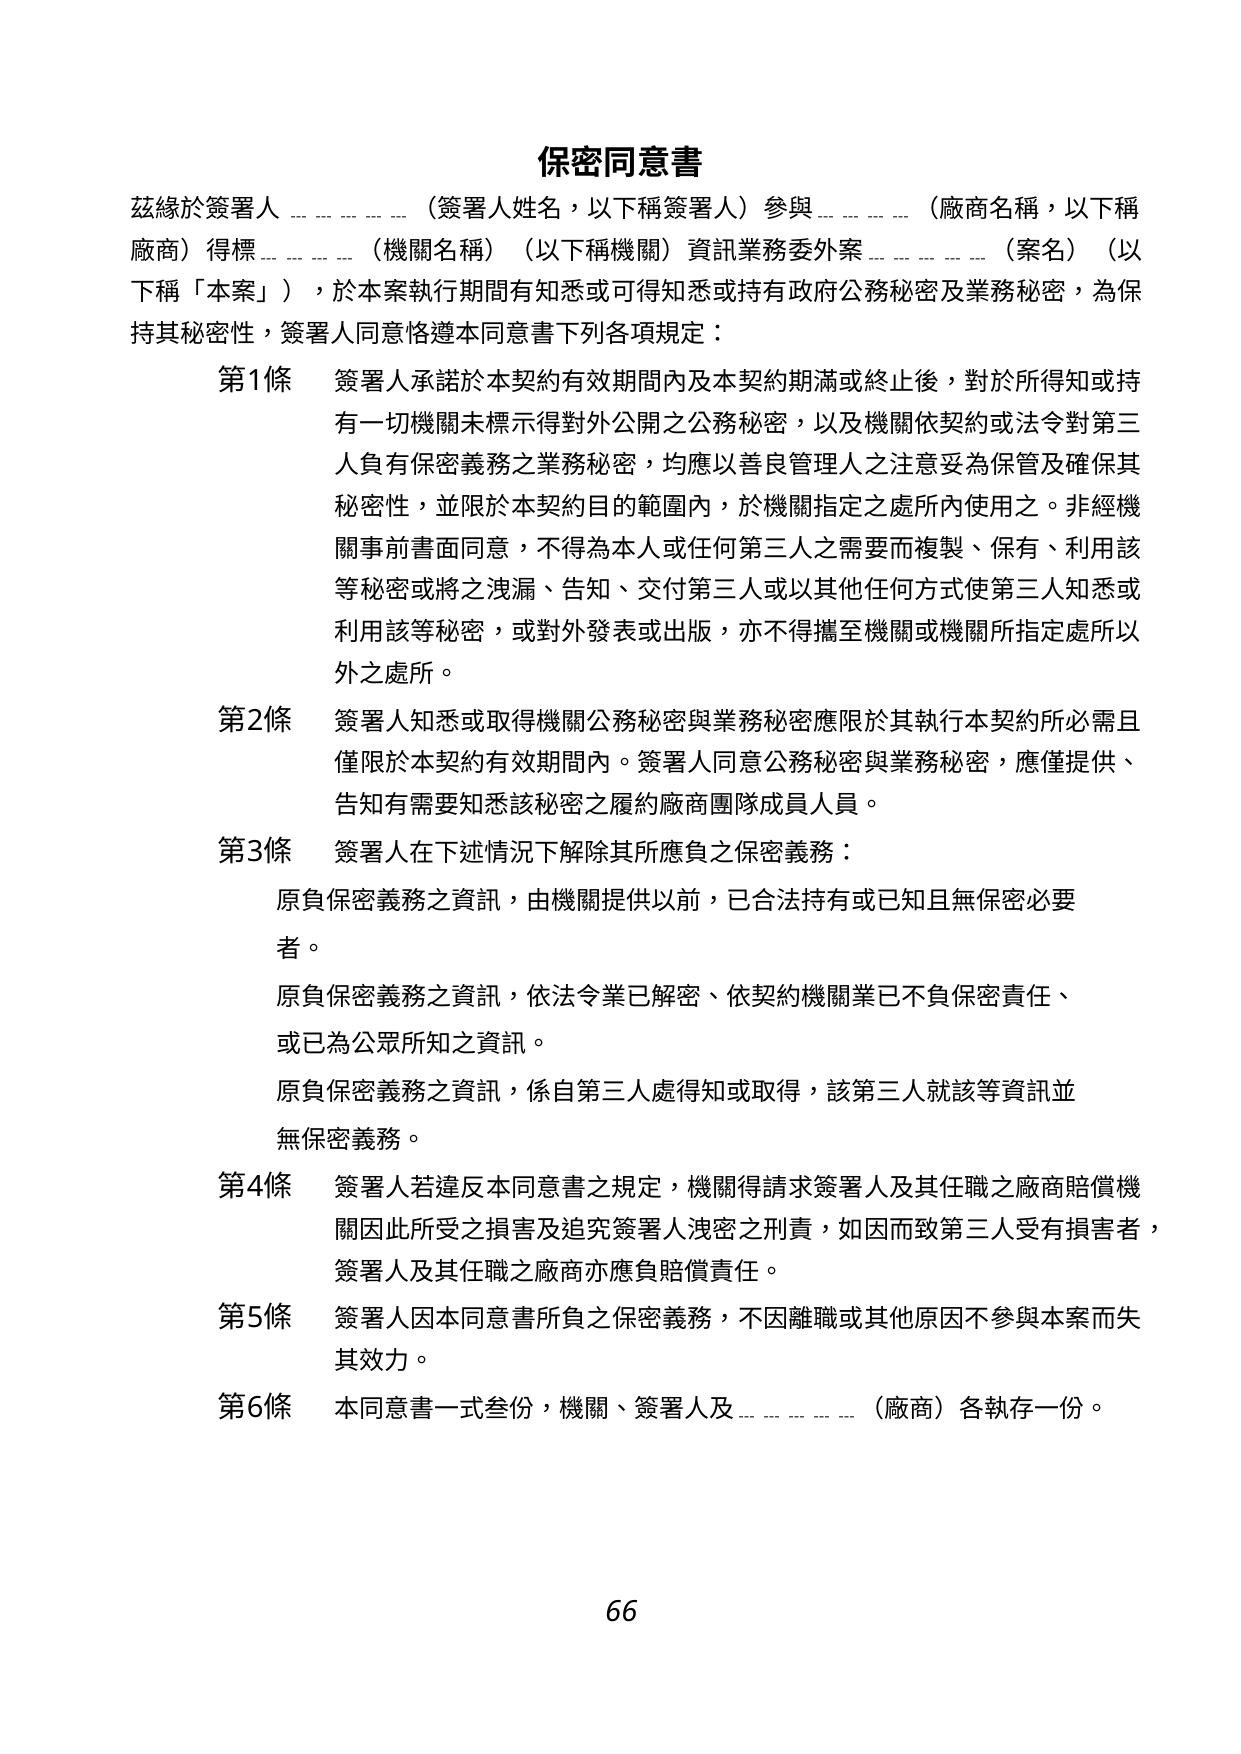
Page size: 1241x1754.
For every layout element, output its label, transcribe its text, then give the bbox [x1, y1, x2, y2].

text 原負保密義務之資訊，由機關提供以前，已合法持有或已知且無保密必要 [217, 876, 1142, 917]
list 本同意書一式叁份，機關、簽署人及﹍﹍﹍﹍﹍（廠商）各執存一份。 [217, 1384, 1157, 1426]
list 簽署人知悉或取得機關公務秘密與業務秘密應限於其執行本契約所必需且僅限於本契約有效期間內。簽署人同意公務秘密與業務秘密，應僅提供、告知有需要知悉該秘密之履約廠商團隊成員人員。 [217, 697, 1142, 822]
text 無保密義務。 [217, 1115, 1142, 1157]
subtitle 保密同意書 [130, 136, 1110, 184]
text 原負保密義務之資訊，係自第三人處得知或取得，該第三人就該等資訊並 [217, 1067, 1142, 1109]
list 簽署人在下述情況下解除其所應負之保密義務： [217, 828, 1142, 869]
list 簽署人承諾於本契約有效期間內及本契約期滿或終止後，對於所得知或持有一切機關未標示得對外公開之公務秘密，以及機關依契約或法令對第三人負有保密義務之業務秘密，均應以善良管理人之注意妥為保管及確保其秘密性，並限於本契約目的範圍內，於機關指定之處所內使用之。非經機關事前書面同意，不得為本人或任何第三人之需要而複製、保有、利用該等秘密或將之洩漏、告知、交付第三人或以其他任何方式使第三人知悉或利用該等秘密，或對外發表或出版，亦不得攜至機關或機關所指定處所以外之處所。 [217, 357, 1142, 690]
text 者。 [217, 924, 1142, 965]
list 簽署人若違反本同意書之規定，機關得請求簽署人及其任職之廠商賠償機關因此所受之損害及追究簽署人洩密之刑責，如因而致第三人受有損害者，簽署人及其任職之廠商亦應負賠償責任。 [217, 1163, 1142, 1288]
list 簽署人因本同意書所負之保密義務，不因離職或其他原因不參與本案而失其效力。 [217, 1294, 1142, 1378]
text 茲緣於簽署人 ﹍﹍﹍﹍﹍（簽署人姓名，以下稱簽署人）參與﹍﹍﹍﹍（廠商名稱，以下稱廠商）得標﹍﹍﹍﹍（機關名稱）（以下稱機關）資訊業務委外案﹍﹍﹍﹍﹍（案名）（以下稱「本案」），於本案執行期間有知悉或可得知悉或持有政府公務秘密及業務秘密，為保持其秘密性，簽署人同意恪遵本同意書下列各項規定： [130, 184, 1142, 351]
text 或已為公眾所知之資訊。 [217, 1019, 1142, 1061]
text 原負保密義務之資訊，依法令業已解密、依契約機關業已不負保密責任、 [217, 972, 1142, 1013]
